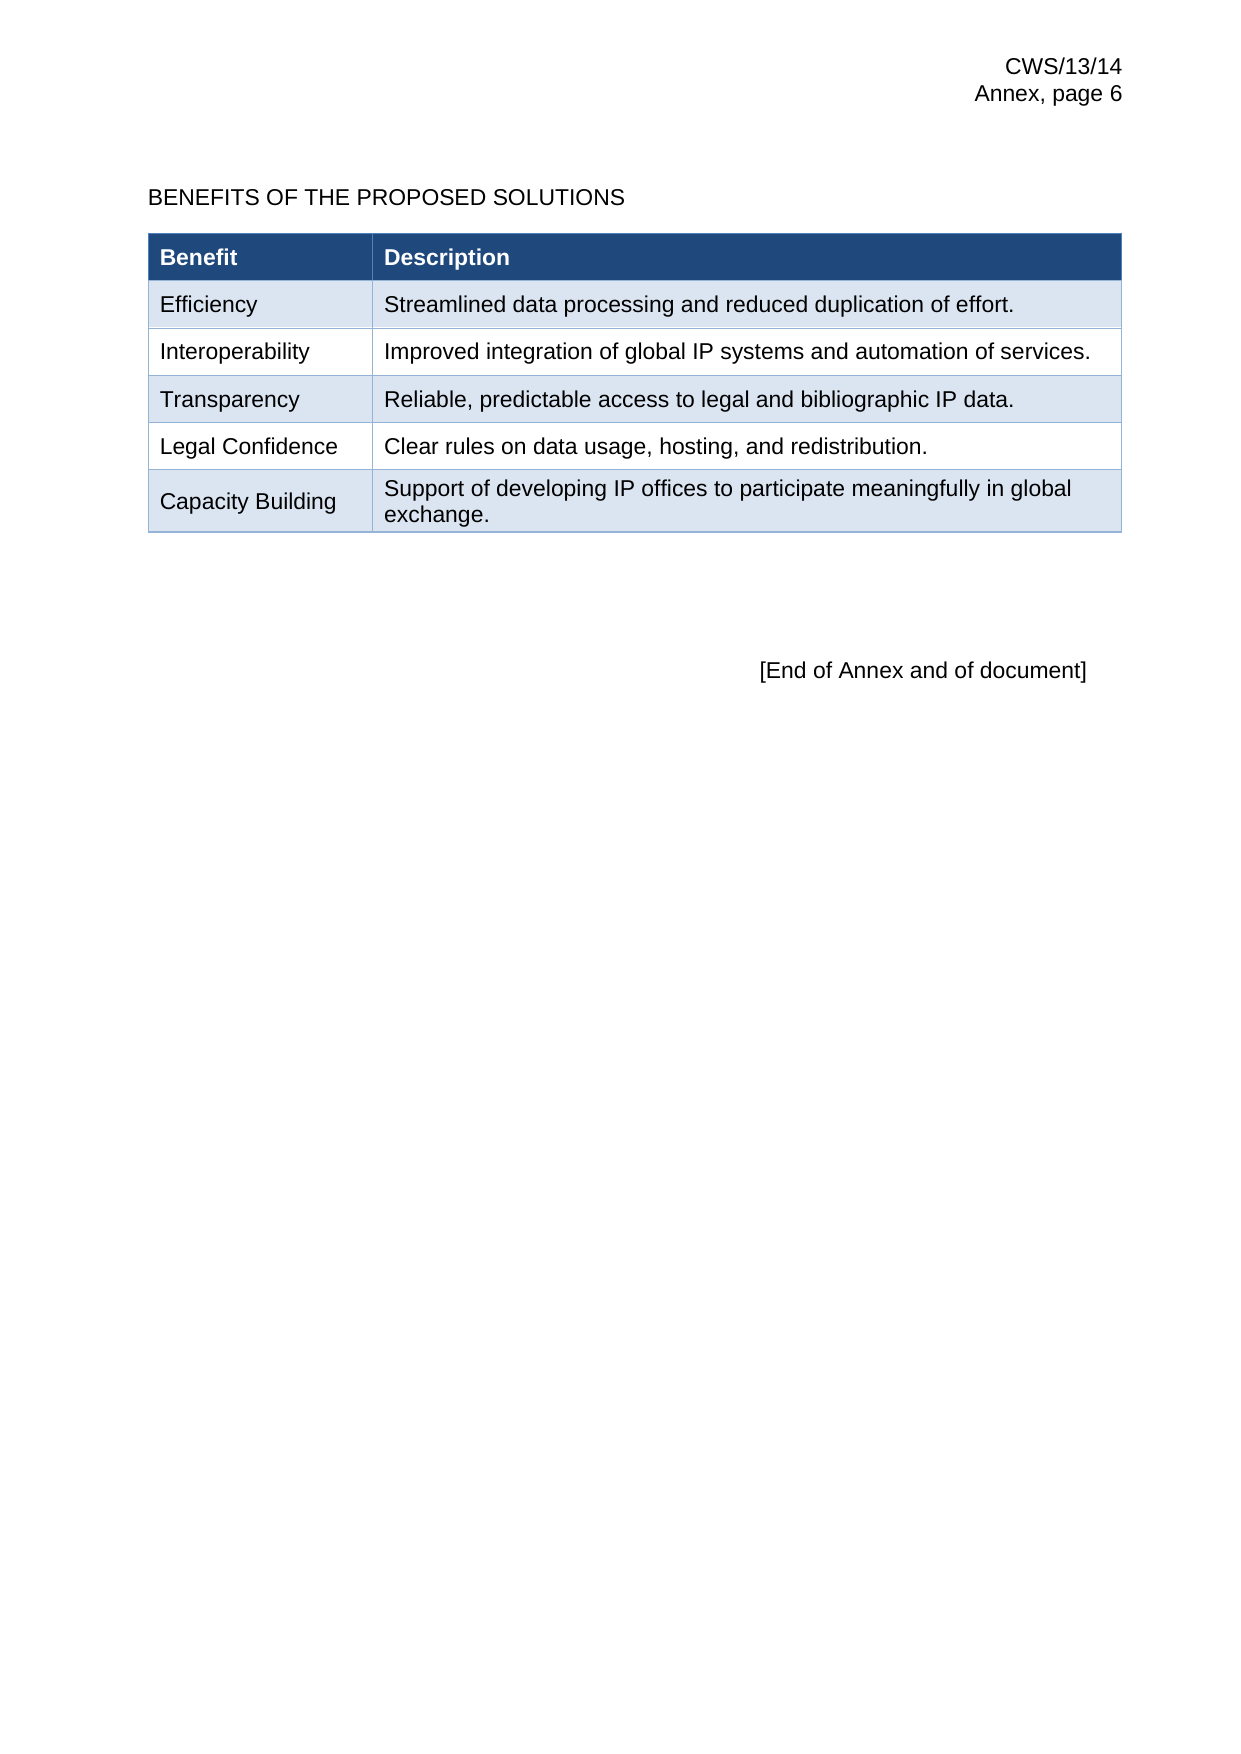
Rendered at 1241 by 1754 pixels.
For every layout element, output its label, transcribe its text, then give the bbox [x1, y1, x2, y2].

subtitle Benefits of the proposed solutions [148, 183, 1122, 210]
table_header Description [373, 234, 1121, 280]
table_cell Interoperability [149, 329, 372, 375]
table_cell Support of developing IP offices to participate meaningfully in global exchange. [373, 470, 1121, 531]
table_cell Streamlined data processing and reduced duplication of effort. [373, 281, 1121, 327]
table_cell Clear rules on data usage, hosting, and redistribution. [373, 423, 1121, 469]
table_cell Efficiency [149, 281, 372, 327]
table_cell Reliable, predictable access to legal and bibliographic IP data. [373, 376, 1121, 422]
text [End of Annex and of document] [724, 657, 1122, 683]
table_cell Capacity Building [149, 470, 372, 531]
table_header Benefit [149, 234, 372, 280]
table_cell Legal Confidence [149, 423, 372, 469]
table_cell Transparency [149, 376, 372, 422]
table_cell Improved integration of global IP systems and automation of services. [373, 329, 1121, 375]
